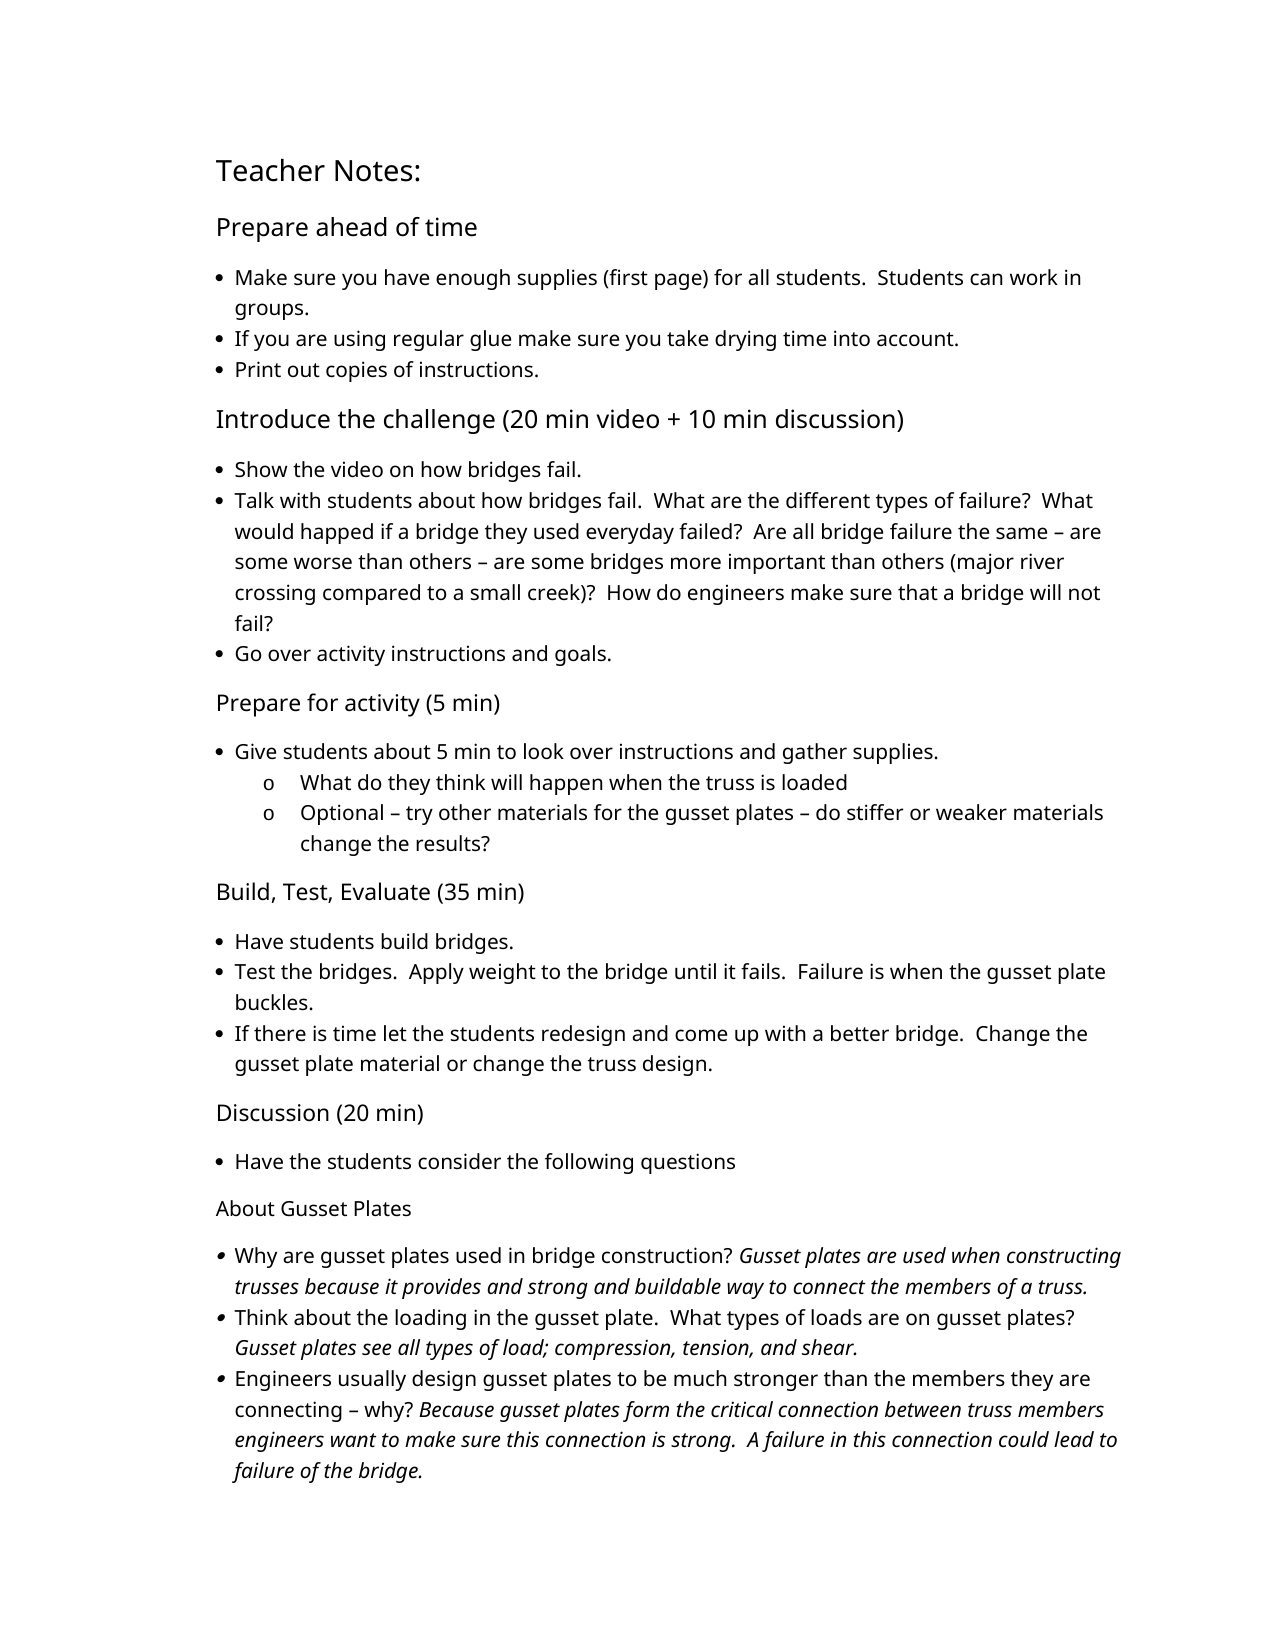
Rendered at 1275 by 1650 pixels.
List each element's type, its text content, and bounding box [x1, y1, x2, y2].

text Teacher Notes: [216, 150, 1125, 190]
list Have students build bridges. [216, 927, 1125, 955]
list Why are gusset plates used in bridge construction? Gusset plates are used when constructing trusses because it provides and strong and buildable way to connect the members of a truss. [216, 1242, 1125, 1301]
list What do they think will happen when the truss is loaded [262, 768, 1125, 796]
list Print out copies of instructions. [216, 355, 1125, 383]
text About Gusset Plates [216, 1194, 1125, 1223]
list Have the students consider the following questions [216, 1147, 1125, 1175]
text Prepare ahead of time [216, 209, 1125, 243]
list Make sure you have enough supplies (first page) for all students. Students can work in groups. [216, 263, 1125, 322]
list Talk with students about how bridges fail. What are the different types of failure? What would happed if a bridge they used everyday failed? Are all bridge failure the same – are some worse than others – are some bridges more important than others (major river crossing compared to a small creek)? How do engineers make sure that a bridge will not fail? [216, 486, 1125, 637]
text Discussion (20 min) [216, 1097, 1125, 1128]
list If there is time let the students redesign and come up with a better bridge. Change the gusset plate material or change the truss design. [216, 1019, 1125, 1078]
list Engineers usually design gusset plates to be much stronger than the members they are connecting – why? Because gusset plates form the critical connection between truss members engineers want to make sure this connection is strong. A failure in this connection could lead to failure of the bridge. [216, 1364, 1125, 1484]
list Go over activity instructions and goals. [216, 639, 1125, 668]
list Optional – try other materials for the gusset plates – do stiffer or weaker materials change the results? [262, 798, 1125, 857]
text Build, Test, Evaluate (35 min) [216, 876, 1125, 908]
text Introduce the challenge (20 min video + 10 min discussion) [216, 402, 1125, 436]
text Prepare for activity (5 min) [216, 687, 1125, 718]
list Give students about 5 min to look over instructions and gather supplies. [216, 737, 1125, 765]
list Test the bridges. Apply weight to the bridge until it fails. Failure is when the gusset plate buckles. [216, 957, 1125, 1016]
list Show the video on how bridges fail. [216, 456, 1125, 484]
list If you are using regular glue make sure you take drying time into account. [216, 324, 1125, 353]
list Think about the loading in the gusset plate. What types of loads are on gusset plates? Gusset plates see all types of load; compression, tension, and shear. [216, 1303, 1125, 1362]
